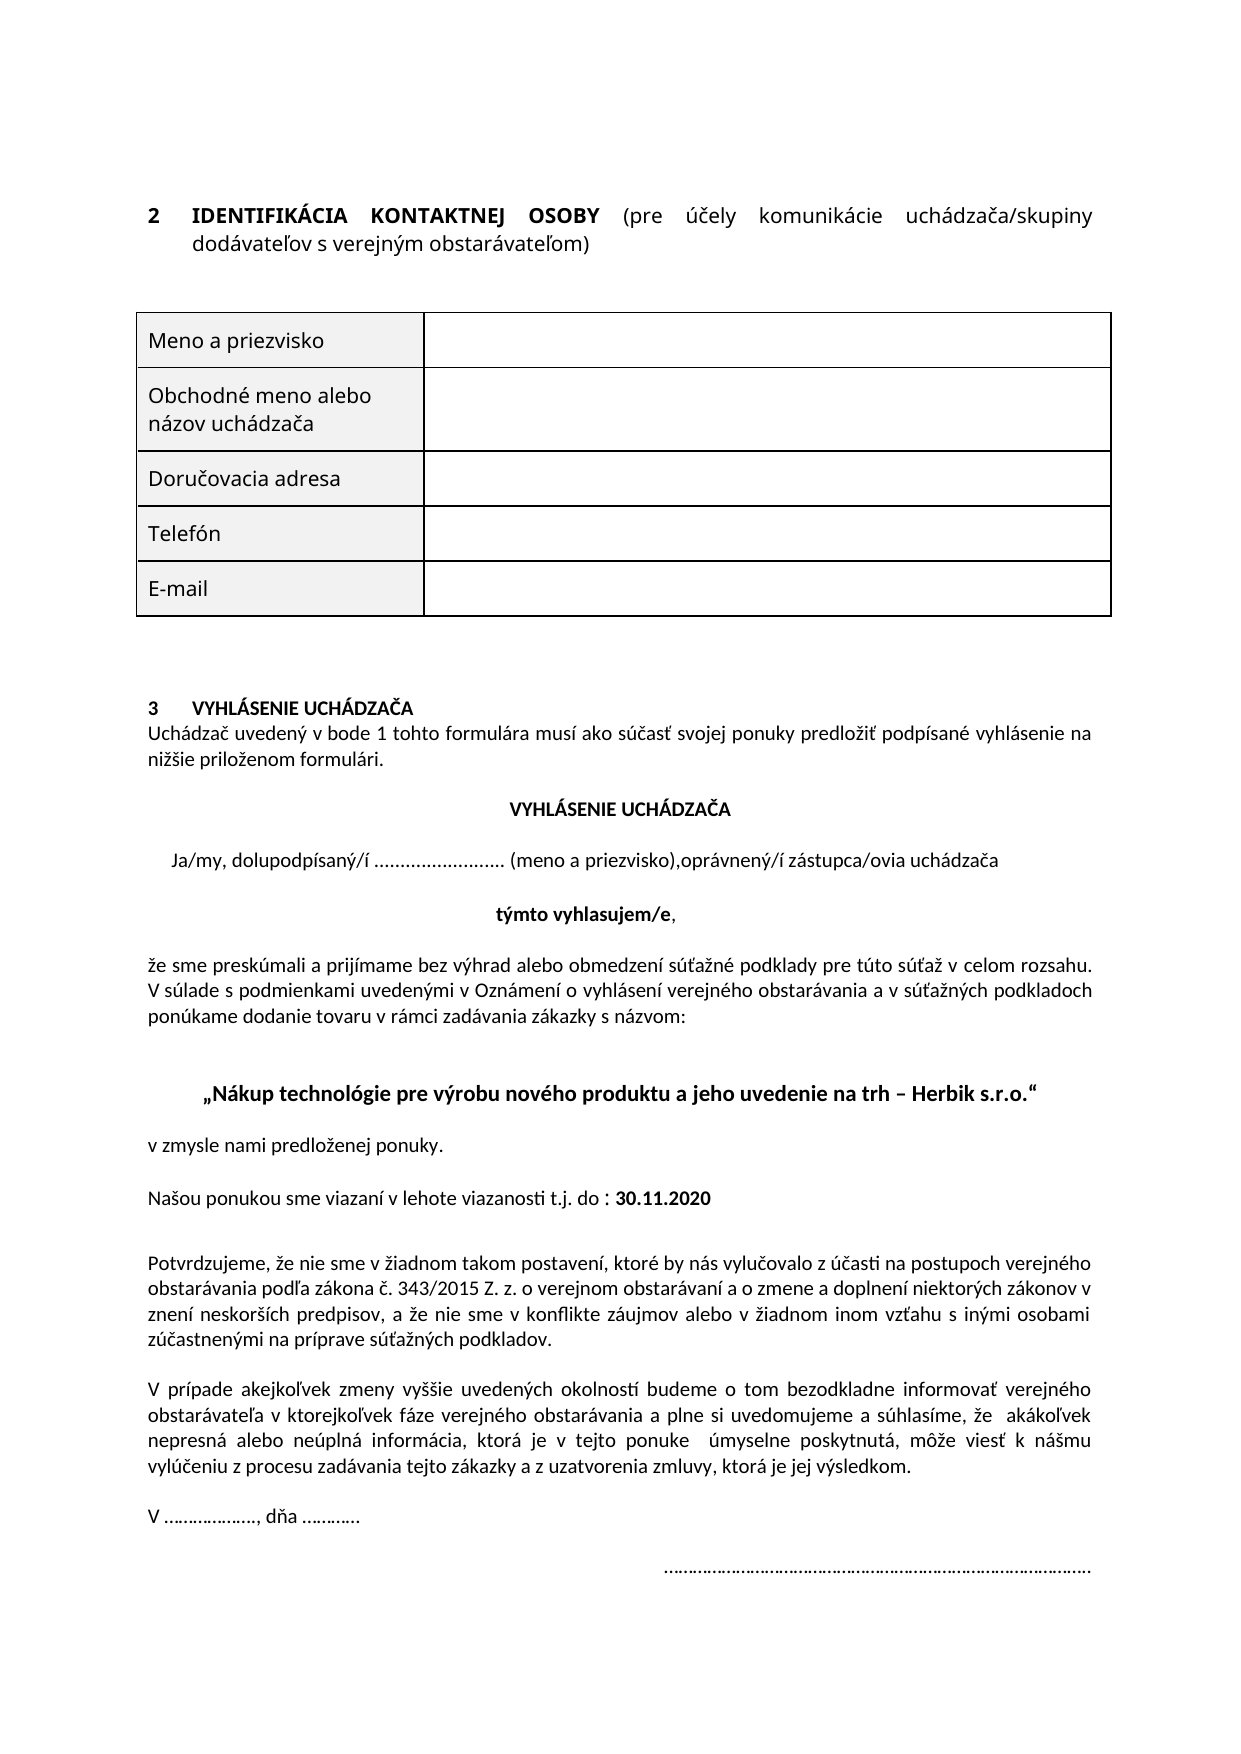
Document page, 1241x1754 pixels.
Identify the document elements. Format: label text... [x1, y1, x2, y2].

text VYHLÁSENIE UCHÁDZAČA [148, 796, 1093, 822]
table_cell [425, 368, 1110, 450]
table_cell [425, 507, 1110, 560]
table_cell [425, 562, 1110, 615]
text …………………………………………………………………………….. [148, 1554, 1093, 1579]
table_cell Telefón [137, 506, 423, 560]
text 3 VYHLÁSENIE UCHÁDZAČA [148, 695, 1093, 721]
table_cell Obchodné meno alebo názov uchádzača [137, 368, 423, 450]
text Uchádzač uvedený v bode 1 tohto formulára musí ako súčasť svojej ponuky predložiť podpísané vyhlásenie na nižšie priloženom formulári. [148, 721, 1093, 771]
table_header Meno a priezvisko [137, 313, 423, 367]
text V prípade akejkoľvek zmeny vyššie uvedených okolností budeme o tom bezodkladne informovať verejného obstarávateľa v ktorejkoľvek fáze verejného obstarávania a plne si uvedomujeme a súhlasíme, že akákoľvek nepresná alebo neúplná informácia, ktorá je v tejto ponuke úmyselne poskytnutá, môže viesť k nášmu vylúčeniu z procesu zadávania tejto zákazky a z uzatvorenia zmluvy, ktorá je jej výsledkom. [148, 1377, 1093, 1478]
text 2 IDENTIFIKÁCIA KONTAKTNEJ OSOBY (pre účely komunikácie uchádzača/skupiny dodávateľov s verejným obstarávateľom) [148, 201, 1093, 258]
text V ………………., dňa ………… [148, 1503, 1093, 1529]
table_cell Doručovacia adresa [137, 451, 423, 505]
text týmto vyhlasujem/e, [148, 901, 1093, 927]
table_cell [425, 452, 1110, 505]
text v zmysle nami predloženej ponuky. [148, 1133, 1093, 1158]
text „Nákup technológie pre výrobu nového produktu a jeho uvedenie na trh – Herbik s.r.o.“ [148, 1079, 1093, 1107]
text Potvrdzujeme, že nie sme v žiadnom takom postavení, ktoré by nás vylučovalo z účasti na postupoch verejného obstarávania podľa zákona č. 343/2015 Z. z. o verejnom obstarávaní a o zmene a doplnení niektorých zákonov v znení neskorších predpisov, a že nie sme v konflikte záujmov alebo v žiadnom inom vzťahu s inými osobami zúčastnenými na príprave súťažných podkladov. [148, 1250, 1093, 1352]
table_header [425, 313, 1110, 367]
table_cell E-mail [137, 561, 423, 615]
text že sme preskúmali a prijímame bez výhrad alebo obmedzení súťažné podklady pre túto súťaž v celom rozsahu. V súlade s podmienkami uvedenými v Oznámení o vyhlásení verejného obstarávania a v súťažných podkladoch ponúkame dodanie tovaru v rámci zadávania zákazky s názvom: [148, 952, 1093, 1028]
text Ja/my, dolupodpísaný/í ......................... (meno a priezvisko),oprávnený/í zástupca/ovia uchádzača [148, 847, 1093, 873]
text Našou ponukou sme viazaní v lehote viazanosti t.j. do : 30.11.2020 [148, 1183, 1093, 1212]
